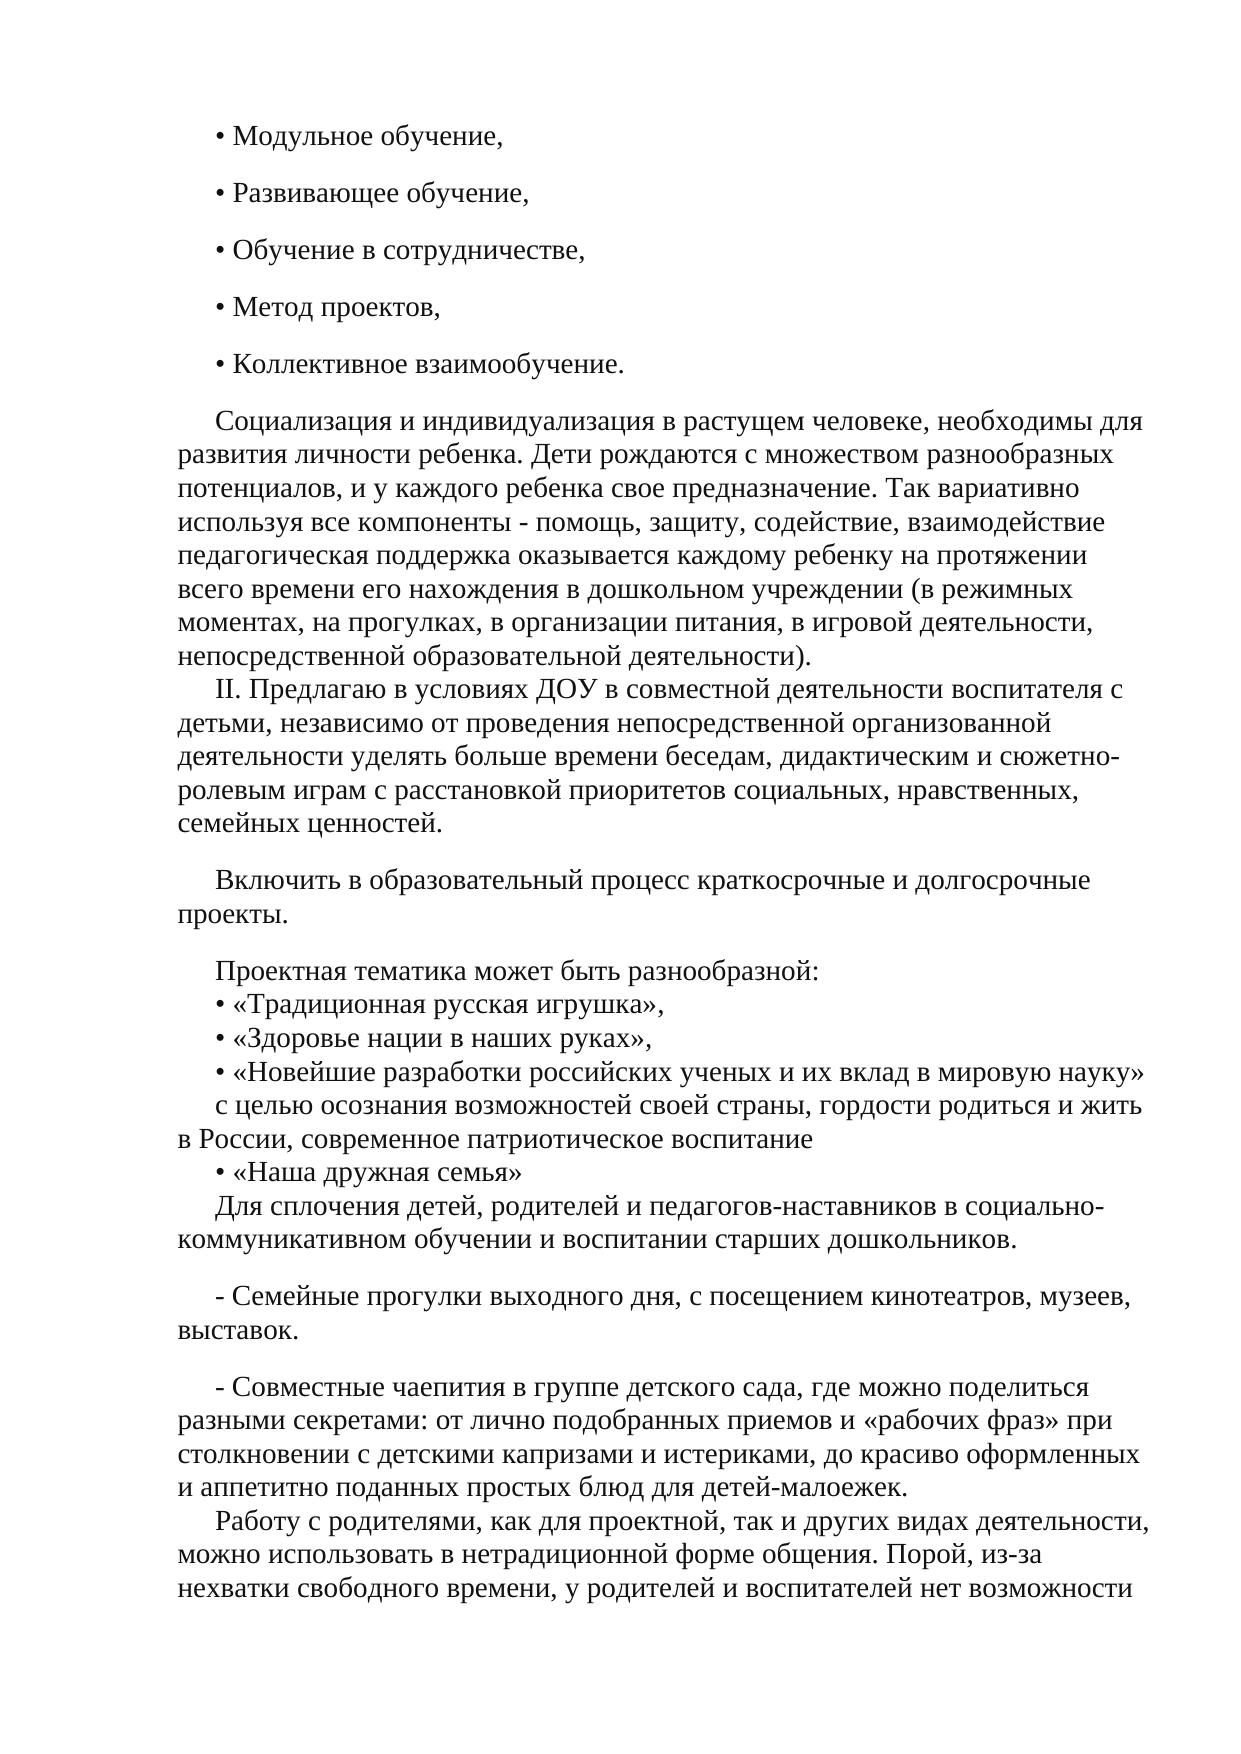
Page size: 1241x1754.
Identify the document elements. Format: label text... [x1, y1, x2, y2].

text Социализация и индивидуализация в растущем человеке, необходимы для развития личности ребенка. Дети рождаются с множеством разнообразных потенциалов, и у каждого ребенка свое предназначение. Так вариативно используя все компоненты - помощь, защиту, содействие, взаимодействие педагогическая поддержка оказывается каждому ребенку на протяжении всего времени его нахождения в дошкольном учреждении (в режимных моментах, на прогулках, в организации питания, в игровой деятельности, непосредственной образовательной деятельности). [177, 403, 1152, 671]
text II. Предлагаю в условиях ДОУ в совместной деятельности воспитателя с детьми, независимо от проведения непосредственной организованной деятельности уделять больше времени беседам, дидактическим и сюжетно-ролевым играм с расстановкой приоритетов социальных, нравственных, семейных ценностей. [177, 671, 1152, 839]
text - Семейные прогулки выходного дня, с посещением кинотеатров, музеев, выставок. [177, 1278, 1152, 1345]
text • Обучение в сотрудничестве, [177, 232, 1152, 266]
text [177, 1503, 1152, 1604]
text • «Новейшие разработки российских ученых и их вклад в мировую науку» [177, 1054, 1152, 1087]
text • Коллективное взаимообучение. [177, 346, 1152, 379]
text • Модульное обучение, [177, 118, 1152, 152]
text • «Здоровье нации в наших руках», [177, 1020, 1152, 1054]
text • Развивающее обучение, [177, 175, 1152, 209]
text с целью осознания возможностей своей страны, гордости родиться и жить в России, современное патриотическое воспитание [177, 1087, 1152, 1154]
text • «Традиционная русская игрушка», [177, 987, 1152, 1020]
text - Совместные чаепития в группе детского сада, где можно поделиться разными секретами: от лично подобранных приемов и «рабочих фраз» при столкновении с детскими капризами и истериками, до красиво оформленных и аппетитно поданных простых блюд для детей-малоежек. [177, 1369, 1152, 1503]
text Включить в образовательный процесс краткосрочные и долгосрочные проекты. [177, 862, 1152, 929]
text • «Наша дружная семья» [177, 1154, 1152, 1188]
text • Метод проектов, [177, 289, 1152, 323]
text Проектная тематика может быть разнообразной: [177, 953, 1152, 987]
text Для сплочения детей, родителей и педагогов-наставников в социально-коммуникативном обучении и воспитании старших дошкольников. [177, 1188, 1152, 1255]
